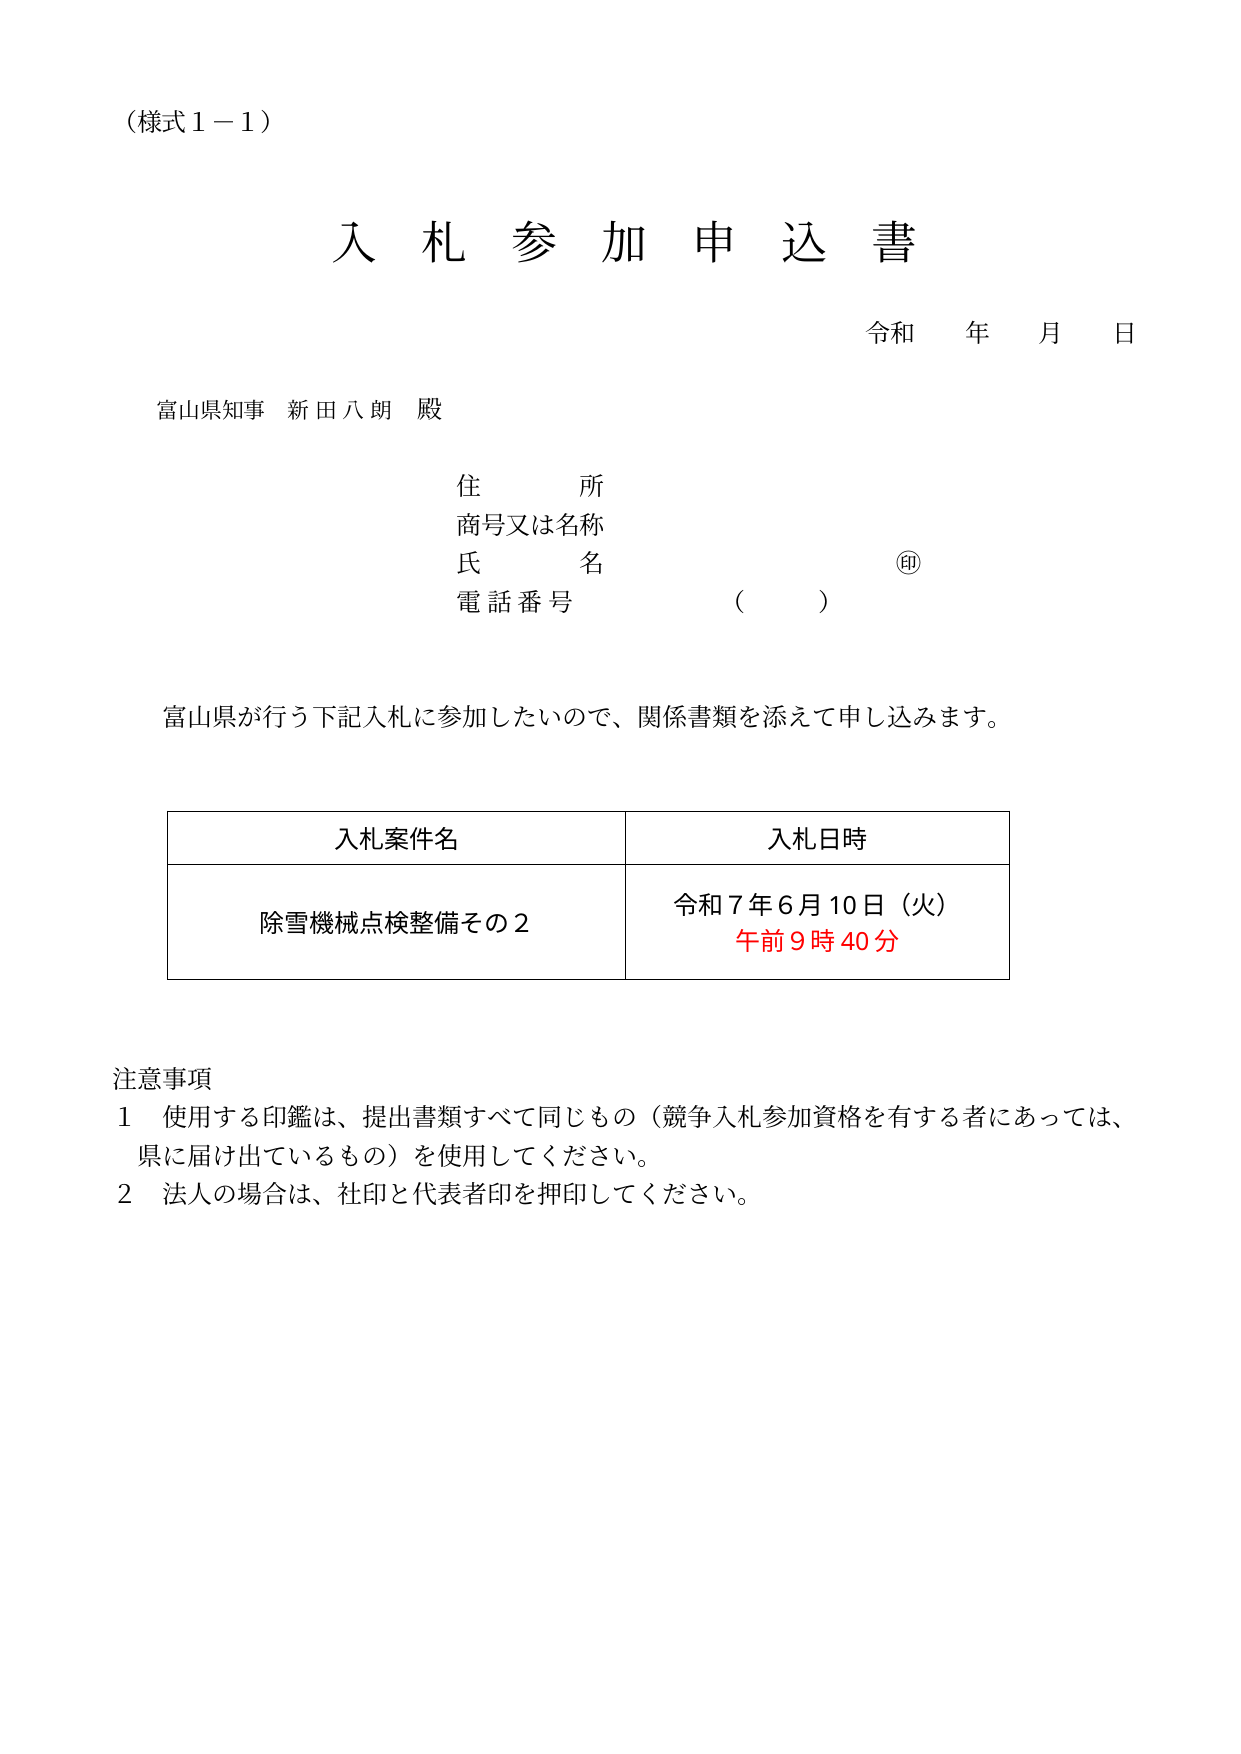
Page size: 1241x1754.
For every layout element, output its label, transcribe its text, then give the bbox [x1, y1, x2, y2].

text 氏 名 ㊞ [112, 541, 1137, 580]
text １ 使用する印鑑は、提出書類すべて同じもの（競争入札参加資格を有する者にあっては、県に届け出ているもの）を使用してください。 [112, 1095, 1137, 1172]
table_header 入札案件名 [168, 812, 625, 864]
text 電 話 番 号 （ ） [112, 580, 1137, 618]
text 商号又は名称 [112, 503, 1137, 541]
table_cell 令和７年６月10日（火） 午前９時40分 [626, 865, 1009, 979]
text 富山県が行う下記入札に参加したいので、関係書類を添えて申し込みます。 [112, 695, 1137, 734]
text 富山県知事 新 田 八 朗 殿 [112, 388, 1137, 426]
table_header 入札日時 [626, 812, 1009, 864]
text 住 所 [112, 464, 1137, 503]
table_cell 除雪機械点検整備その２ [168, 865, 625, 979]
text ２ 法人の場合は、社印と代表者印を押印してください。 [112, 1172, 1137, 1211]
text 注意事項 [112, 1057, 1137, 1095]
text 入 札 参 加 申 込 書 [112, 207, 1137, 272]
text 令和 年 月 日 [112, 311, 1137, 349]
text （様式１－１） [112, 100, 1137, 138]
